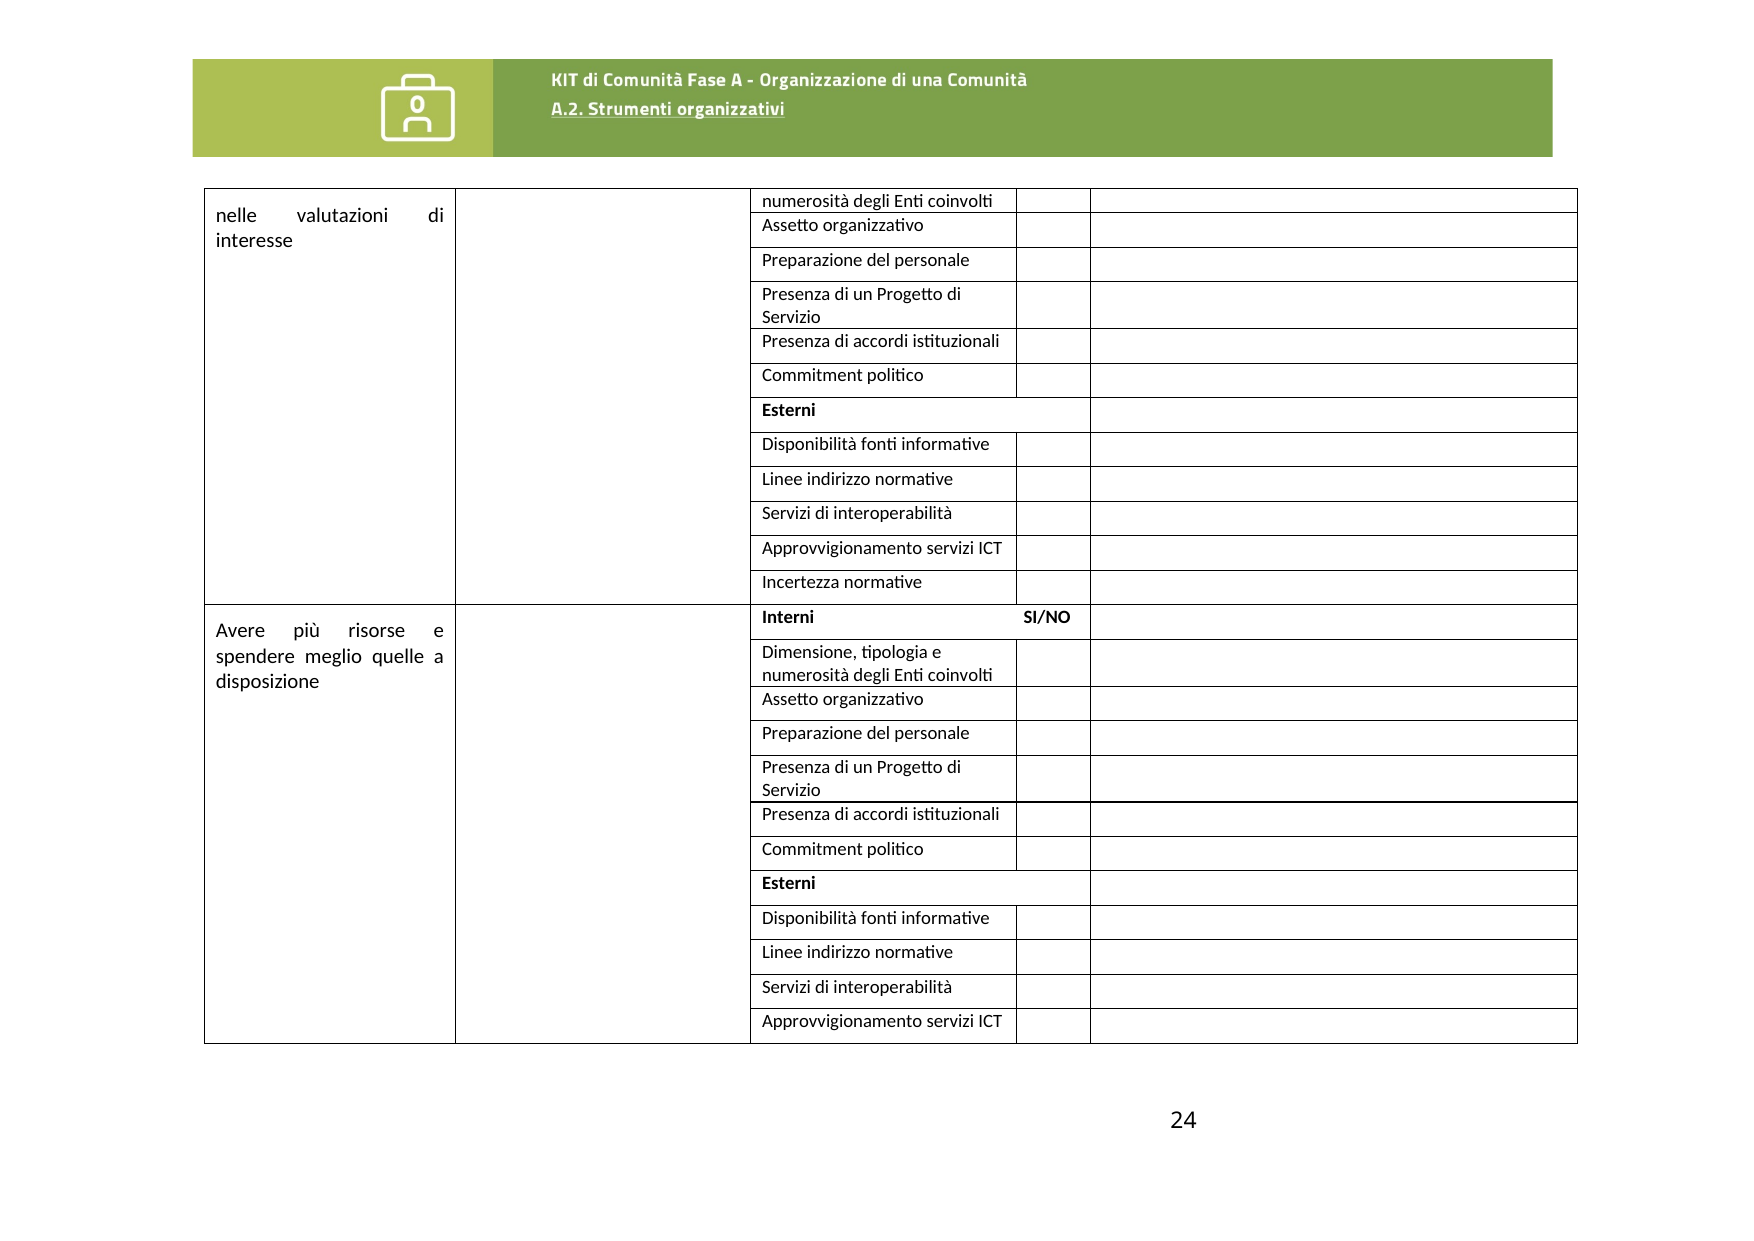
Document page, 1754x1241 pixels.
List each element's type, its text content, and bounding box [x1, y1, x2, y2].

table_cell [1017, 571, 1090, 604]
table_cell [1091, 536, 1577, 569]
table_cell Presenza di un Progetto di Servizio [751, 756, 1016, 801]
table_cell [1091, 640, 1577, 686]
table_cell [1017, 433, 1090, 466]
table_cell Approvvigionamento servizi ICT [751, 1009, 1016, 1043]
table_cell Presenza di un Progetto di Servizio [751, 282, 1016, 328]
table_cell Approvvigionamento servizi ICT [751, 536, 1016, 569]
table_cell [1091, 248, 1577, 281]
table_cell Esterni [751, 398, 1090, 432]
table_cell [1017, 756, 1090, 801]
table_cell [1017, 803, 1090, 836]
table_cell [1017, 248, 1090, 281]
table_cell [1091, 803, 1577, 836]
table_cell [1017, 364, 1090, 397]
table_cell [1017, 213, 1090, 247]
table_cell Preparazione del personale [751, 248, 1016, 281]
table_cell [1091, 906, 1577, 939]
table_cell [1017, 467, 1090, 501]
table_cell Avere più risorse e spendere meglio quelle a disposizione [205, 605, 455, 1043]
table_cell Assetto organizzativo [751, 687, 1016, 720]
table_cell [1017, 837, 1090, 870]
table_cell Servizi di interoperabilità [751, 502, 1016, 535]
table_cell [1091, 940, 1577, 974]
table_cell [456, 605, 750, 1043]
table_cell Disponibilità fonti informative [751, 433, 1016, 466]
picture [192, 59, 1553, 157]
table_cell [1091, 329, 1577, 363]
table_cell Interni SI/NO [751, 605, 1090, 639]
table_cell [1091, 871, 1577, 905]
table_cell [1017, 721, 1090, 754]
table_cell [1017, 975, 1090, 1008]
table_cell [1091, 364, 1577, 397]
table_cell Assetto organizzativo [751, 213, 1016, 247]
table_cell [1017, 536, 1090, 569]
table_cell [1017, 1009, 1090, 1043]
table_cell [1017, 687, 1090, 720]
table_cell [1091, 837, 1577, 870]
table_cell Linee indirizzo normative [751, 940, 1016, 974]
table_cell [1017, 282, 1090, 328]
table_cell [1091, 433, 1577, 466]
table_cell [1091, 1009, 1577, 1043]
table_cell Dimensione, tipologia e numerosità degli Enti coinvolti [751, 640, 1016, 686]
table_cell [1091, 189, 1577, 212]
table_cell Disponibilità fonti informative [751, 906, 1016, 939]
table_cell [1017, 329, 1090, 363]
table_cell [1017, 502, 1090, 535]
table_cell [1091, 467, 1577, 501]
table_cell [1091, 605, 1577, 639]
table_cell [1017, 189, 1090, 212]
table_cell Incertezza normative [751, 571, 1016, 604]
table_cell [1017, 940, 1090, 974]
table_cell Commitment politico [751, 364, 1016, 397]
table_cell [1091, 756, 1577, 801]
table_cell [1091, 571, 1577, 604]
table_cell [1091, 282, 1577, 328]
table_cell [1091, 213, 1577, 247]
table_cell Preparazione del personale [751, 721, 1016, 754]
table_cell Presenza di accordi istituzionali [751, 329, 1016, 363]
table_cell Presenza di accordi istituzionali [751, 803, 1016, 836]
table_cell Servizi di interoperabilità [751, 975, 1016, 1008]
table_cell Esterni [751, 871, 1090, 905]
table_cell [1091, 687, 1577, 720]
table_cell [1091, 721, 1577, 754]
table_cell Commitment politico [751, 837, 1016, 870]
table_cell [1091, 975, 1577, 1008]
table_cell [1091, 398, 1577, 432]
table_cell [1017, 640, 1090, 686]
table_cell Dimensione, tipologia e numerosità degli Enti coinvolti [751, 189, 1016, 212]
table_cell [1091, 502, 1577, 535]
table_cell Linee indirizzo normative [751, 467, 1016, 501]
table_cell [1017, 906, 1090, 939]
